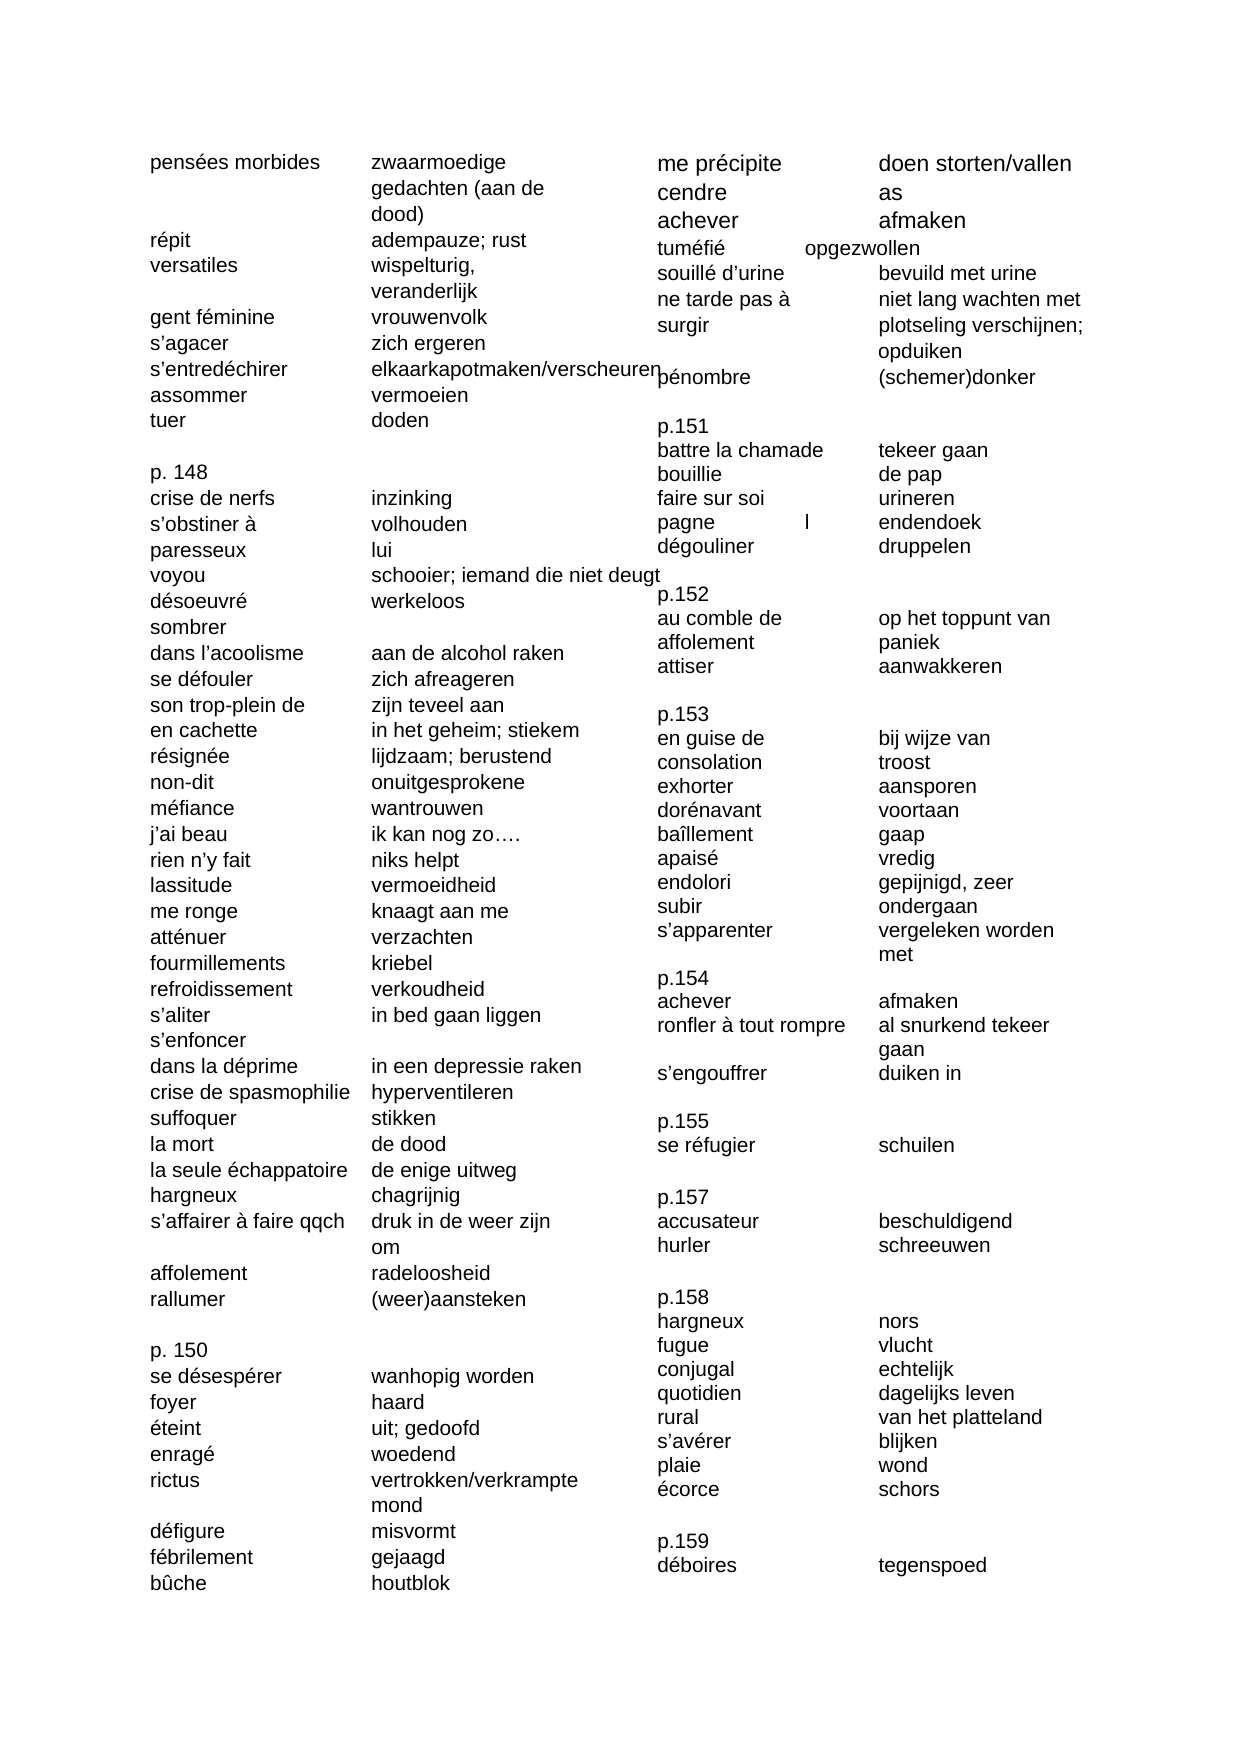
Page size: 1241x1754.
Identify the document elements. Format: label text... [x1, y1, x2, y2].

text p.152 [657, 558, 1090, 606]
text voyou schooier; iemand die niet deugt [150, 563, 620, 587]
text p.154 achever afmaken ronfler à tout rompre al snurkend tekeer [657, 965, 1090, 1037]
text non-dit onuitgesprokene [150, 770, 583, 794]
text en cachette in het geheim; stiekem [150, 718, 583, 742]
text apaisé vredig [657, 846, 1090, 869]
text défigure misvormt [150, 1519, 583, 1543]
text s’enfoncer [150, 1028, 583, 1052]
text s’engouffrer duiken in p.155 se réfugier schuilen [657, 1061, 1090, 1185]
text p. 150 [150, 1338, 583, 1362]
text p.157 accusateur beschuldigend hurler schreeuwen [657, 1185, 1090, 1285]
text assommer vermoeien [150, 382, 583, 406]
text foyer haard [150, 1390, 583, 1414]
text pagne l endendoek [657, 510, 1090, 534]
text p.153 [657, 678, 1090, 726]
text p.151 [657, 414, 1090, 438]
text rictus vertrokken/verkrampte mond [150, 1467, 583, 1517]
text se défouler zich afreageren [150, 667, 583, 691]
text achever afmaken [657, 207, 1090, 233]
text hargneux chagrijnig [150, 1183, 583, 1207]
text rien n’y fait niks helpt [150, 847, 583, 871]
text souillé d’urine bevuild met urine [657, 261, 1090, 285]
text p.159 déboires tegenspoed irruption inval [657, 1528, 1090, 1576]
text attiser aanwakkeren [657, 654, 1090, 678]
text met [657, 941, 1090, 965]
text fébrilement gejaagd [150, 1545, 583, 1569]
text cendre as [657, 178, 1090, 205]
text versatiles wispelturig, veranderlijk [150, 253, 583, 303]
text méfiance wantrouwen [150, 796, 583, 820]
text éteint uit; gedoofd [150, 1416, 583, 1440]
text désoeuvré werkeloos [150, 589, 583, 613]
text crise de nerfs inzinking [150, 486, 583, 510]
text pénombre (schemer)donker [657, 364, 1090, 388]
text faire sur soi urineren [657, 486, 1090, 510]
text au comble de op het toppunt van [657, 606, 1090, 630]
text subir ondergaan [657, 893, 1090, 917]
text rallumer (weer)aansteken [150, 1287, 583, 1311]
text bûche houtblok [150, 1571, 583, 1595]
text tuméfié opgezwollen [657, 235, 1090, 259]
text bouillie de pap [657, 462, 1090, 486]
text gent féminine vrouwenvolk [150, 305, 583, 329]
text me précipite doen storten/vallen [657, 150, 1090, 176]
text dans la déprime in een depressie raken [150, 1054, 583, 1078]
text s’aliter in bed gaan liggen [150, 1002, 583, 1026]
text la seule échappatoire de enige uitweg [150, 1157, 583, 1181]
text surgir plotseling verschijnen; opduiken [657, 313, 1090, 363]
text suffoquer stikken [150, 1106, 583, 1130]
text consolation troost [657, 750, 1090, 774]
text paresseux lui [150, 537, 583, 561]
text lassitude vermoeidheid [150, 873, 583, 897]
text exhorter aansporen [657, 774, 1090, 798]
text s’affairer à faire qqch druk in de weer zijn om [150, 1209, 583, 1259]
text pensées morbides zwaarmoedige gedachten (aan de dood) [150, 150, 583, 226]
text répit adempauze; rust [150, 227, 583, 251]
text crise de spasmophilie hyperventileren [150, 1080, 583, 1104]
text affolement radeloosheid [150, 1261, 583, 1285]
text s’agacer zich ergeren [150, 331, 583, 355]
text baîllement gaap [657, 822, 1090, 846]
text la mort de dood [150, 1132, 583, 1156]
text refroidissement verkoudheid [150, 977, 583, 1001]
text se désespérer wanhopig worden [150, 1364, 583, 1388]
text gaan [657, 1037, 1090, 1061]
text j’ai beau ik kan nog zo…. [150, 822, 583, 846]
text s’apparenter vergeleken worden [657, 917, 1090, 941]
text dans l’acoolisme aan de alcohol raken [150, 641, 583, 665]
text sombrer [150, 615, 583, 639]
text affolement paniek [657, 630, 1090, 654]
text en guise de bij wijze van [657, 726, 1090, 750]
text s’obstiner à volhouden [150, 512, 583, 536]
text dorénavant voortaan [657, 798, 1090, 822]
text enragé woedend [150, 1442, 583, 1466]
text son trop-plein de zijn teveel aan [150, 692, 583, 716]
text résignée lijdzaam; berustend [150, 744, 583, 768]
text s’entredéchirer elkaarkapotmaken/verscheuren [150, 357, 620, 381]
text battre la chamade tekeer gaan [657, 438, 1090, 462]
text atténuer verzachten [150, 925, 583, 949]
text fourmillements kriebel [150, 951, 583, 975]
text dégouliner druppelen [657, 534, 1090, 558]
text tuer doden [150, 408, 583, 432]
text endolori gepijnigd, zeer [657, 869, 1090, 893]
text p. 148 [150, 460, 583, 484]
text p.158 hargneux nors fugue vlucht conjugal echtelijk quotidien dagelijks leven rural van het platteland s’avérer blijken plaie wond écorce schors [657, 1285, 1090, 1528]
text ne tarde pas à niet lang wachten met [657, 287, 1090, 311]
text me ronge knaagt aan me [150, 899, 583, 923]
